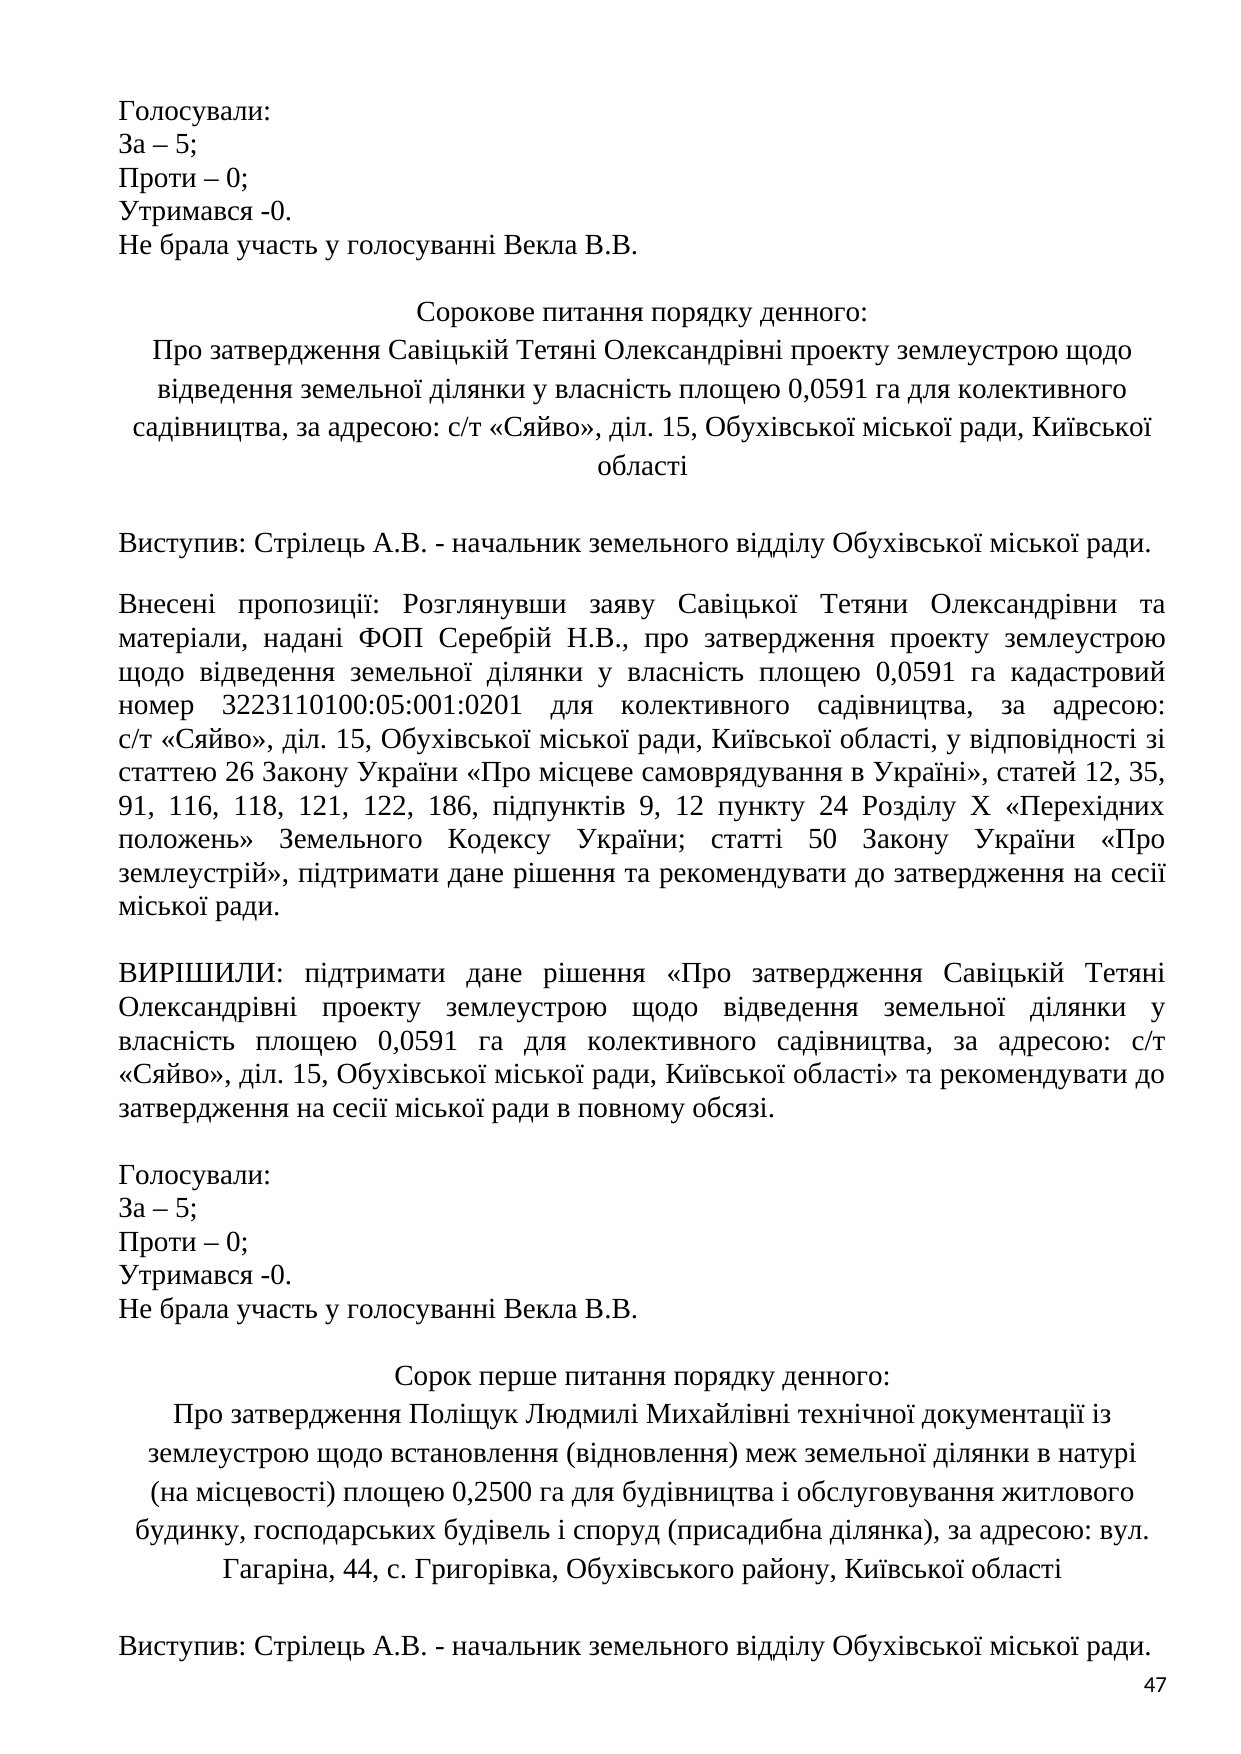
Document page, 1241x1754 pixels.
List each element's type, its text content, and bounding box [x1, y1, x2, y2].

text Не брала участь у голосуванні Векла В.В. [118, 227, 1167, 260]
text Сорок перше питання порядку денного: [118, 1358, 1167, 1392]
text Голосували: [118, 93, 1167, 126]
text Виступив: Стрілець А.В. - начальник земельного відділу Обухівської міської ради. [118, 525, 1167, 559]
text За – 5; [118, 126, 1167, 160]
text Утримався -0. [118, 1257, 1167, 1291]
list Внесені пропозиції: Розглянувши заяву Савіцької Тетяни Олександрівни та матеріали, надані ФОП Серебрій Н.В., про затвердження проекту землеустрою щодо відведення земельної ділянки у власність площею 0,0591 га кадастровий номер 3223110100:05:001:0201 для колективного садівництва, за адресою: с/т «Сяйво», діл. 15, Обухівської міської ради, Київської області, у відповідності зі статтею 26 Закону України «Про місцеве самоврядування в Україні», статей 12, 35, 91, 116, 118, 121, 122, 186, підпунктів 9, 12 пункту 24 Розділу Х «Перехідних положень» Земельного Кодексу України; статті 50 Закону України «Про землеустрій», підтримати дане рішення та рекомендувати до затвердження на сесії міської ради. [118, 587, 1167, 922]
text Проти – 0; [118, 160, 1167, 193]
text Голосували: [118, 1157, 1167, 1190]
text За – 5; [118, 1190, 1167, 1224]
text Утримався -0. [118, 193, 1167, 227]
text ВИРІШИЛИ: підтримати дане рішення «Про затвердження Савіцькій Тетяні Олександрівні проекту землеустрою щодо відведення земельної ділянки у власність площею 0,0591 га для колективного садівництва, за адресою: с/т «Сяйво», діл. 15, Обухівської міської ради, Київської області» та рекомендувати до затвердження на сесії міської ради в повному обсязі. [118, 956, 1167, 1123]
text Проти – 0; [118, 1224, 1167, 1257]
text Сорокове питання порядку денного: [118, 294, 1167, 327]
text Виступив: Стрілець А.В. - начальник земельного відділу Обухівської міської ради. [118, 1628, 1167, 1661]
text Про затвердження Поліщук Людмилі Михайлівні технічної документації із землеустрою щодо встановлення (відновлення) меж земельної ділянки в натурі (на місцевості) площею 0,2500 га для будівництва і обслуговування житлового будинку, господарських будівель і споруд (присадибна ділянка), за адресою: вул. Гагаріна, 44, с. Григорівка, Обухівського району, Київської області [118, 1397, 1167, 1584]
text Не брала участь у голосуванні Векла В.В. [118, 1291, 1167, 1324]
text Про затвердження Савіцькій Тетяні Олександрівні проекту землеустрою щодо відведення земельної ділянки у власність площею 0,0591 га для колективного садівництва, за адресою: с/т «Сяйво», діл. 15, Обухівської міської ради, Київської області [118, 332, 1167, 482]
